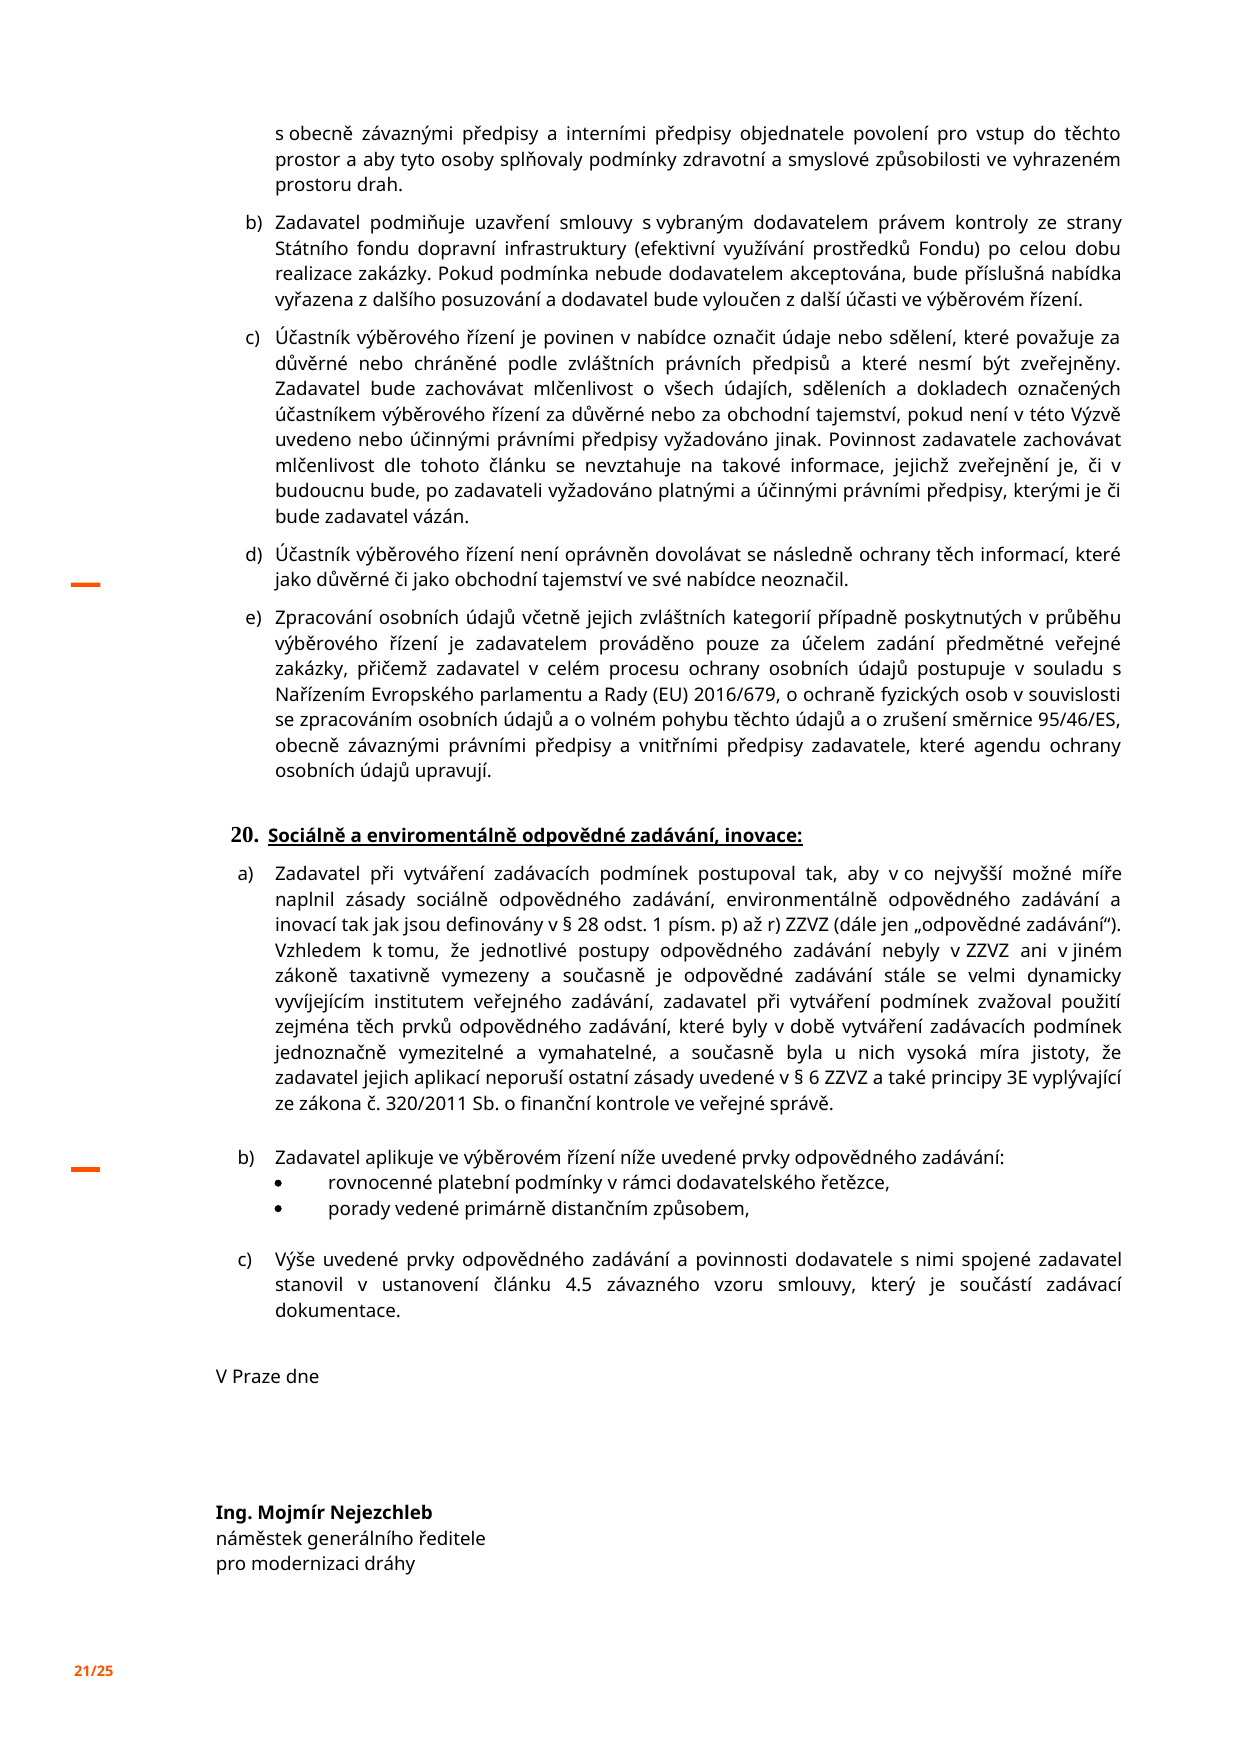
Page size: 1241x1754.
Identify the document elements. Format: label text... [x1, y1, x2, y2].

text V Praze dne [216, 1356, 1122, 1389]
text rovnocenné platební podmínky v rámci dodavatelského řetězce, [275, 1169, 1122, 1195]
text pro modernizaci dráhy [216, 1550, 1122, 1576]
list Účastník výběrového řízení je povinen v nabídce označit údaje nebo sdělení, které považuje za důvěrné nebo chráněné podle zvláštních právních předpisů a které nesmí být zveřejněny. Zadavatel bude zachovávat mlčenlivost o všech údajích, sděleních a dokladech označených účastníkem výběrového řízení za důvěrné nebo za obchodní tajemství, pokud není v této Výzvě uvedeno nebo účinnými právními předpisy vyžadováno jinak. Povinnost zadavatele zachovávat mlčenlivost dle tohoto článku se nevztahuje na takové informace, jejichž zveřejnění je, či v budoucnu bude, po zadavateli vyžadováno platnými a účinnými právními předpisy, kterými je či bude zadavatel vázán. [245, 324, 1122, 528]
list Zpracování osobních údajů včetně jejich zvláštních kategorií případně poskytnutých v průběhu výběrového řízení je zadavatelem prováděno pouze za účelem zadání předmětné veřejné zakázky, přičemž zadavatel v celém procesu ochrany osobních údajů postupuje v souladu s Nařízením Evropského parlamentu a Rady (EU) 2016/679, o ochraně fyzických osob v souvislosti se zpracováním osobních údajů a o volném pohybu těchto údajů a o zrušení směrnice 95/46/ES, obecně závaznými právními předpisy a vnitřními předpisy zadavatele, které agendu ochrany osobních údajů upravují. [245, 604, 1122, 783]
list Zadavatel při vytváření zadávacích podmínek postupoval tak, aby v co nejvyšší možné míře naplnil zásady sociálně odpovědného zadávání, environmentálně odpovědného zadávání a inovací tak jak jsou definovány v § 28 odst. 1 písm. p) až r) ZZVZ (dále jen „odpovědné zadávání“). Vzhledem k tomu, že jednotlivé postupy odpovědného zadávání nebyly v ZZVZ ani v jiném zákoně taxativně vymezeny a současně je odpovědné zadávání stále se velmi dynamicky vyvíjejícím institutem veřejného zadávání, zadavatel při vytváření podmínek zvažoval použití zejména těch prvků odpovědného zadávání, které byly v době vytváření zadávacích podmínek jednoznačně vymezitelné a vymahatelné, a současně byla u nich vysoká míra jistoty, že zadavatel jejich aplikací neporuší ostatní zásady uvedené v § 6 ZZVZ a také principy 3E vyplývající ze zákona č. 320/2011 Sb. o finanční kontrole ve veřejné správě. [237, 860, 1122, 1116]
list Zadavatel aplikuje ve výběrovém řízení níže uvedené prvky odpovědného zadávání: [237, 1144, 1122, 1169]
list Účastník výběrového řízení není oprávněn dovolávat se následně ochrany těch informací, které jako důvěrné či jako obchodní tajemství ve své nabídce neoznačil. [245, 541, 1122, 592]
text porady vedené primárně distančním způsobem, [275, 1195, 1122, 1221]
text náměstek generálního ředitele [216, 1525, 1122, 1550]
list Sociálně a enviromentálně odpovědné zadávání, inovace: [230, 821, 1122, 848]
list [245, 121, 1122, 197]
text Ing. Mojmír Nejezchleb [216, 1499, 1122, 1525]
list Výše uvedené prvky odpovědného zadávání a povinnosti dodavatele s nimi spojené zadavatel stanovil v ustanovení článku 4.5 závazného vzoru smlouvy, který je součástí zadávací dokumentace. [237, 1246, 1122, 1323]
list Zadavatel podmiňuje uzavření smlouvy s vybraným dodavatelem právem kontroly ze strany Státního fondu dopravní infrastruktury (efektivní využívání prostředků Fondu) po celou dobu realizace zakázky. Pokud podmínka nebude dodavatelem akceptována, bude příslušná nabídka vyřazena z dalšího posuzování a dodavatel bude vyloučen z další účasti ve výběrovém řízení. [245, 210, 1122, 312]
